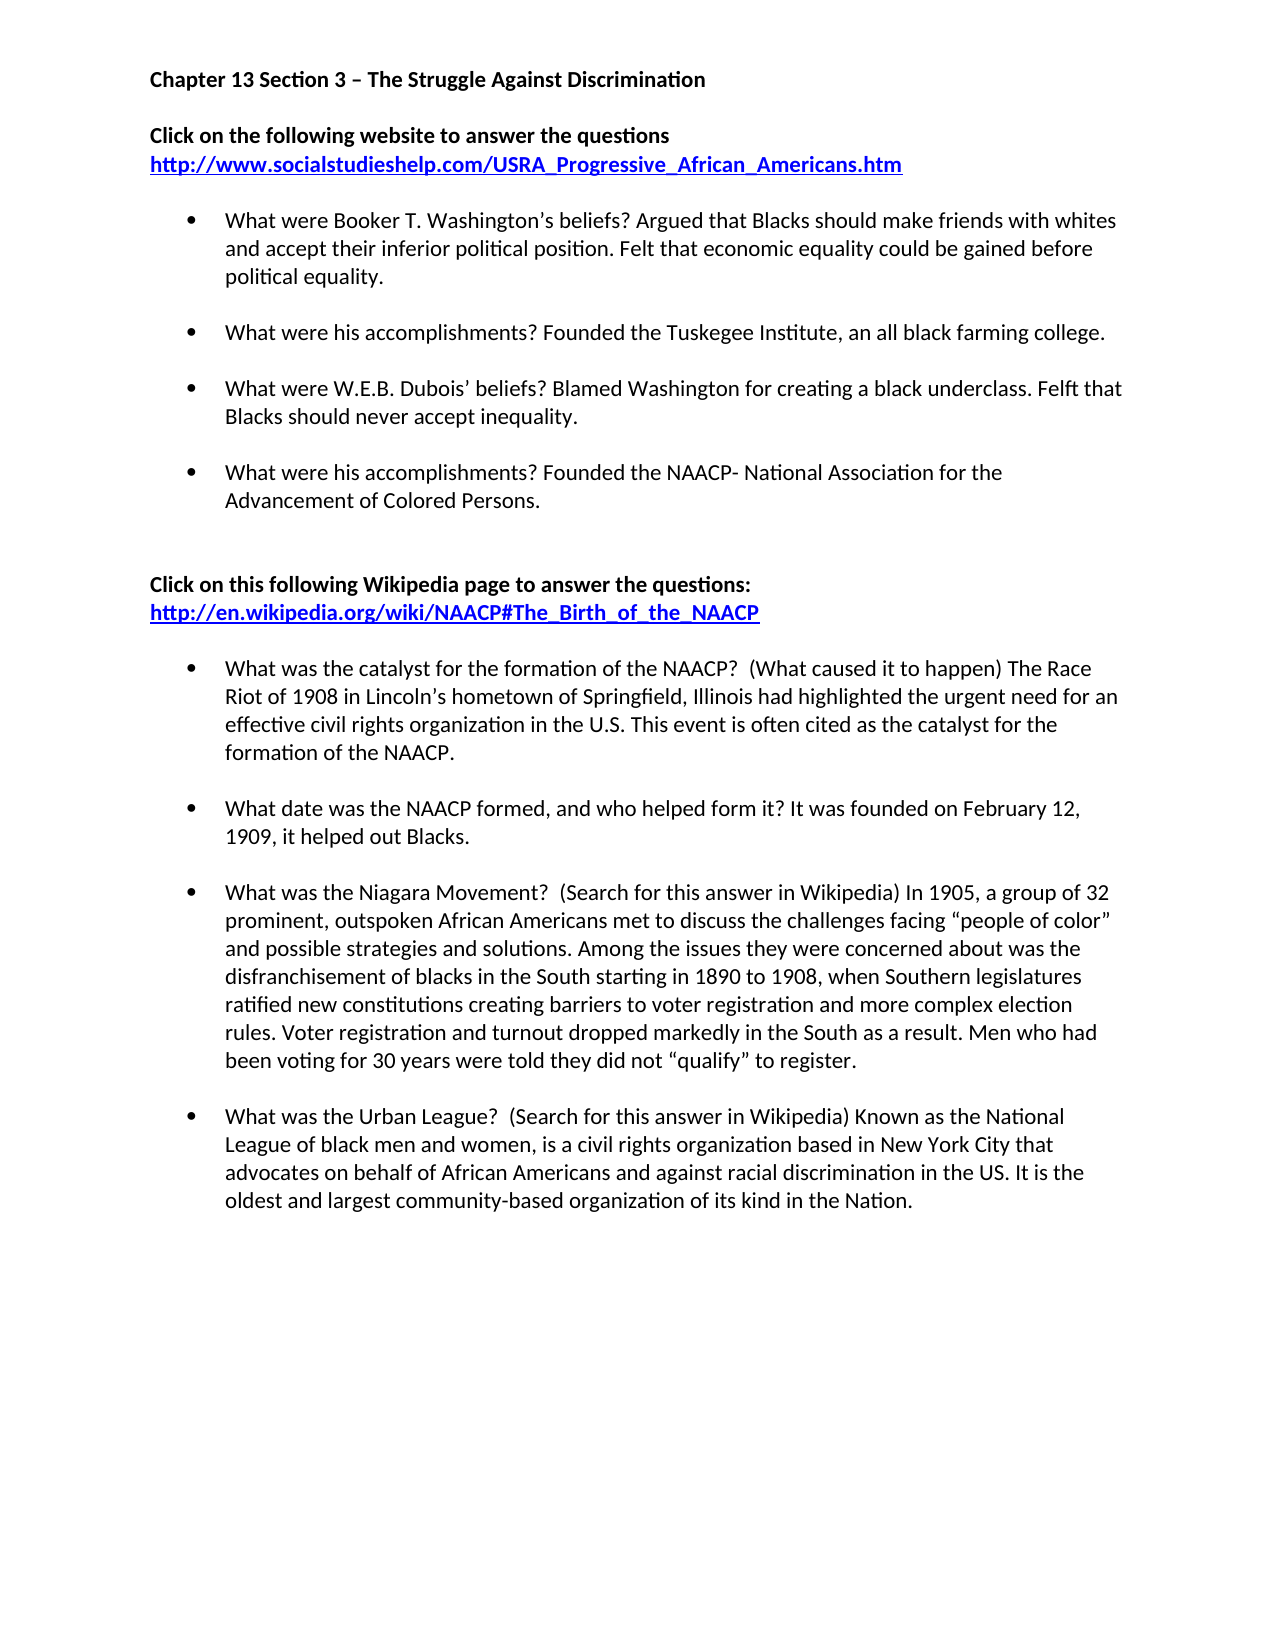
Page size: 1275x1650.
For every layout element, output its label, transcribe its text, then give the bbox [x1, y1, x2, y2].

text http://en.wikipedia.org/wiki/NAACP#The_Birth_of_the_NAACP [150, 598, 1125, 626]
text Click on the following website to answer the questions [150, 122, 1125, 150]
list What were Booker T. Washington’s beliefs? Argued that Blacks should make friends with whites and accept their inferior political position. Felt that economic equality could be gained before political equality. [187, 206, 1125, 290]
list What was the Urban League? (Search for this answer in Wikipedia) Known as the National League of black men and women, is a civil rights organization based in New York City that advocates on behalf of African Americans and against racial discrimination in the US. It is the oldest and largest community-based organization of its kind in the Nation. [187, 1102, 1125, 1214]
text Click on this following Wikipedia page to answer the questions: [150, 570, 1125, 598]
list What were his accomplishments? Founded the NAACP- National Association for the Advancement of Colored Persons. [187, 458, 1125, 514]
text Chapter 13 Section 3 – The Struggle Against Discrimination [150, 66, 1125, 94]
list What date was the NAACP formed, and who helped form it? It was founded on February 12, 1909, it helped out Blacks. [187, 794, 1125, 850]
list What was the Niagara Movement? (Search for this answer in Wikipedia) In 1905, a group of 32 prominent, outspoken African Americans met to discuss the challenges facing “people of color” and possible strategies and solutions. Among the issues they were concerned about was the disfranchisement of blacks in the South starting in 1890 to 1908, when Southern legislatures ratified new constitutions creating barriers to voter registration and more complex election rules. Voter registration and turnout dropped markedly in the South as a result. Men who had been voting for 30 years were told they did not “qualify” to register. [187, 878, 1125, 1074]
text http://www.socialstudieshelp.com/USRA_Progressive_African_Americans.htm [150, 150, 1125, 178]
list What were his accomplishments? Founded the Tuskegee Institute, an all black farming college. [187, 318, 1125, 346]
list What was the catalyst for the formation of the NAACP? (What caused it to happen) The Race Riot of 1908 in Lincoln’s hometown of Springfield, Illinois had highlighted the urgent need for an effective civil rights organization in the U.S. This event is often cited as the catalyst for the formation of the NAACP. [187, 654, 1125, 766]
list What were W.E.B. Dubois’ beliefs? Blamed Washington for creating a black underclass. Felft that Blacks should never accept inequality. [187, 374, 1125, 430]
